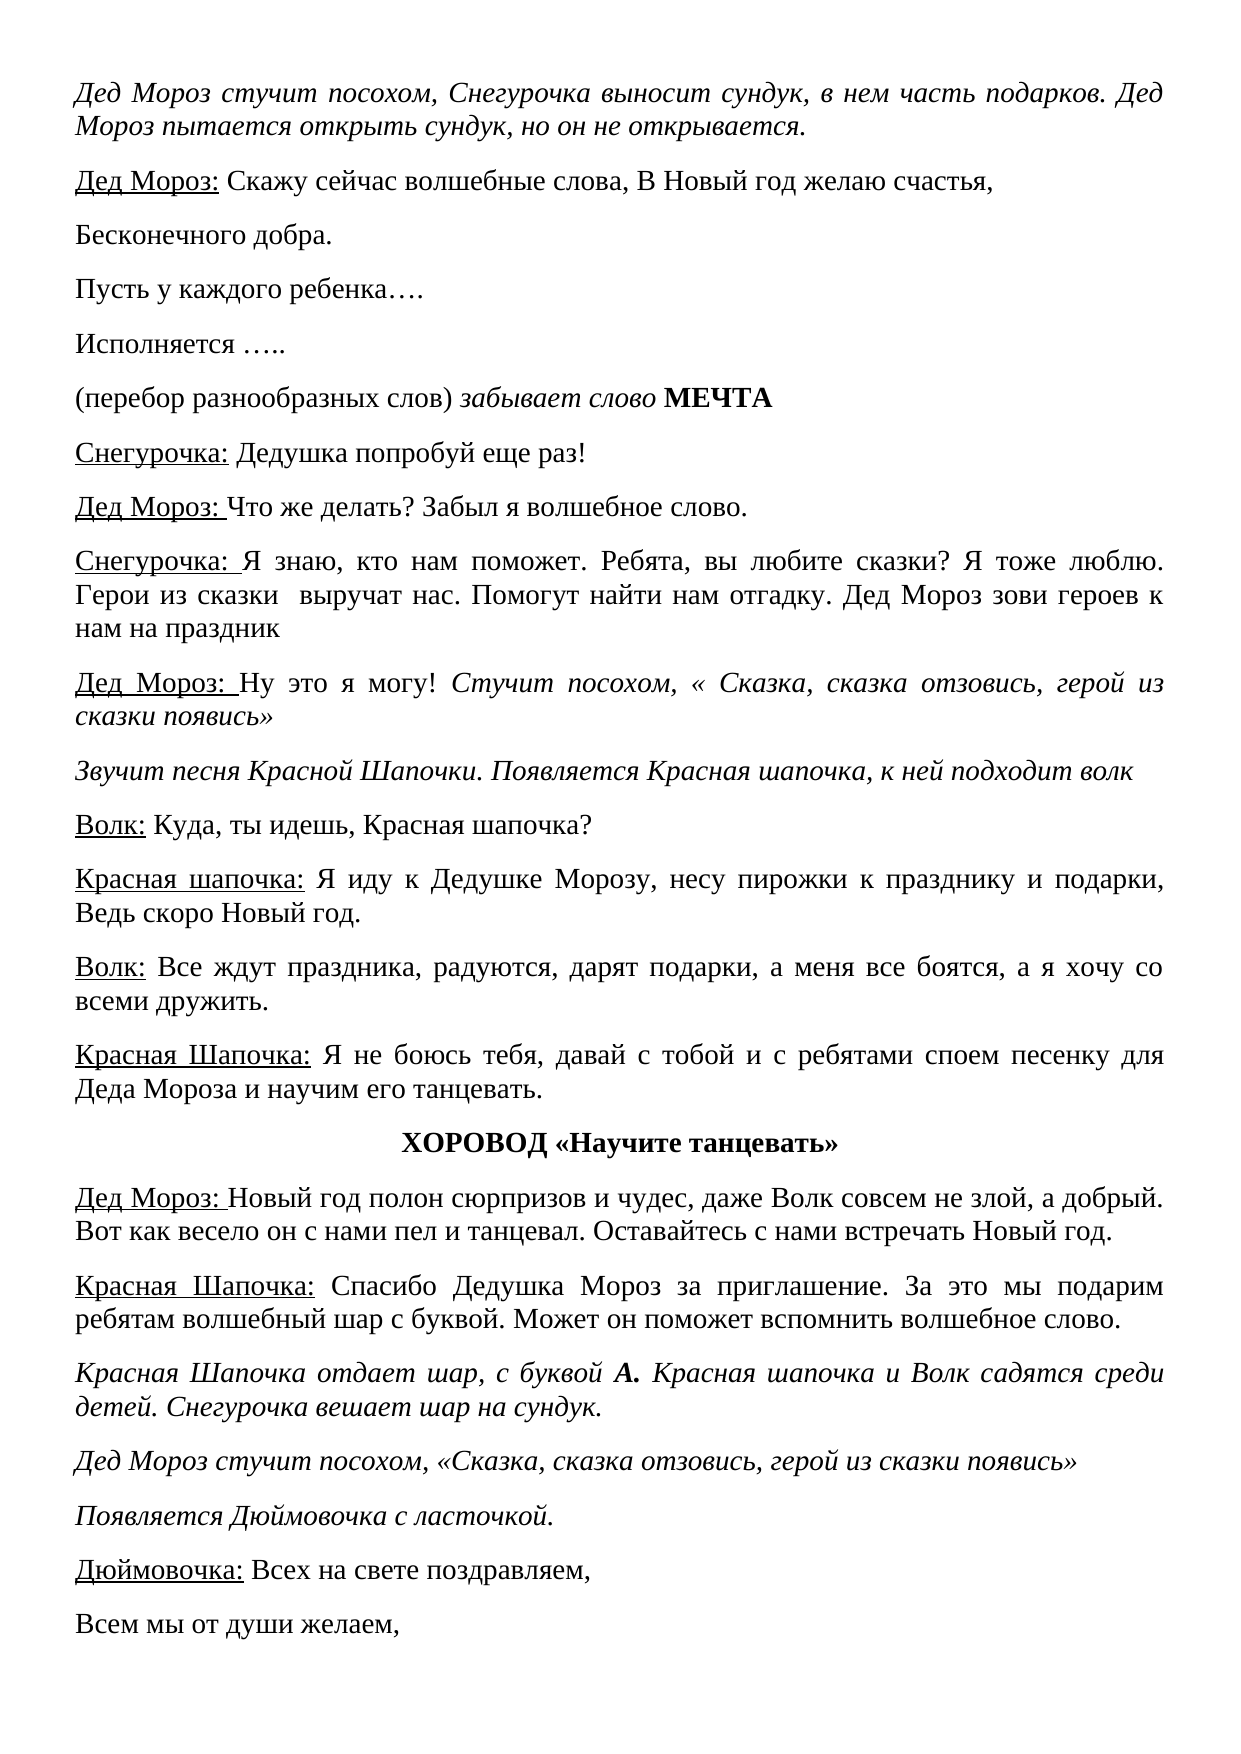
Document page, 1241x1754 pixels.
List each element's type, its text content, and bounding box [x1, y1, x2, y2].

text Дед Мороз: Новый год полон сюрпризов и чудес, даже Волк совсем не злой, а добрый. Вот как весело он с нами пел и танцевал. Оставайтесь с нами встречать Новый год. [75, 1180, 1165, 1247]
text Пусть у каждого ребенка…. [75, 272, 1165, 305]
text Красная Шапочка: Я не боюсь тебя, давай с тобой и с ребятами споем песенку для Деда Мороза и научим его танцевать. [75, 1037, 1165, 1104]
text Красная Шапочка: Спасибо Дедушка Мороз за приглашение. За это мы подарим ребятам волшебный шар с буквой. Может он поможет вспомнить волшебное слово. [75, 1268, 1165, 1335]
text Красная Шапочка отдает шар, с буквой А. Красная шапочка и Волк садятся среди детей. Снегурочка вешает шар на сундук. [75, 1356, 1165, 1423]
text Дед Мороз: Ну это я могу! Стучит посохом, « Сказка, сказка отзовись, герой из сказки появись» [75, 665, 1165, 732]
text Появляется Дюймовочка с ласточкой. [75, 1498, 1165, 1531]
text Бесконечного добра. [75, 217, 1165, 251]
text Красная шапочка: Я иду к Дедушке Морозу, несу пирожки к празднику и подарки, Ведь скоро Новый год. [75, 862, 1165, 929]
text Снегурочка: Я знаю, кто нам поможет. Ребята, вы любите сказки? Я тоже люблю. Герои из сказки выручат нас. Помогут найти нам отгадку. Дед Мороз зови героев к нам на праздник [75, 543, 1165, 644]
text Волк: Все ждут праздника, радуются, дарят подарки, а меня все боятся, а я хочу со всеми дружить. [75, 949, 1165, 1017]
text Звучит песня Красной Шапочки. Появляется Красная шапочка, к ней подходит волк [75, 753, 1165, 786]
text (перебор разнообразных слов) забывает слово МЕЧТА [75, 380, 1165, 414]
text Волк: Куда, ты идешь, Красная шапочка? [75, 807, 1165, 841]
text Снегурочка: Дедушка попробуй еще раз! [75, 435, 1165, 468]
text Дюймовочка: Всех на свете поздравляем, [75, 1552, 1165, 1586]
text Дед Мороз стучит посохом, Снегурочка выносит сундук, в нем часть подарков. Дед Мороз пытается открыть сундук, но он не открывается. [75, 75, 1165, 142]
text Дед Мороз: Скажу сейчас волшебные слова, В Новый год желаю счастья, [75, 163, 1165, 196]
text Всем мы от души желаем, [75, 1607, 1165, 1640]
text Дед Мороз стучит посохом, «Сказка, сказка отзовись, герой из сказки появись» [75, 1443, 1165, 1477]
text Исполняется ….. [75, 326, 1165, 359]
text Дед Мороз: Что же делать? Забыл я волшебное слово. [75, 489, 1165, 523]
text ХОРОВОД «Научите танцевать» [75, 1125, 1165, 1159]
